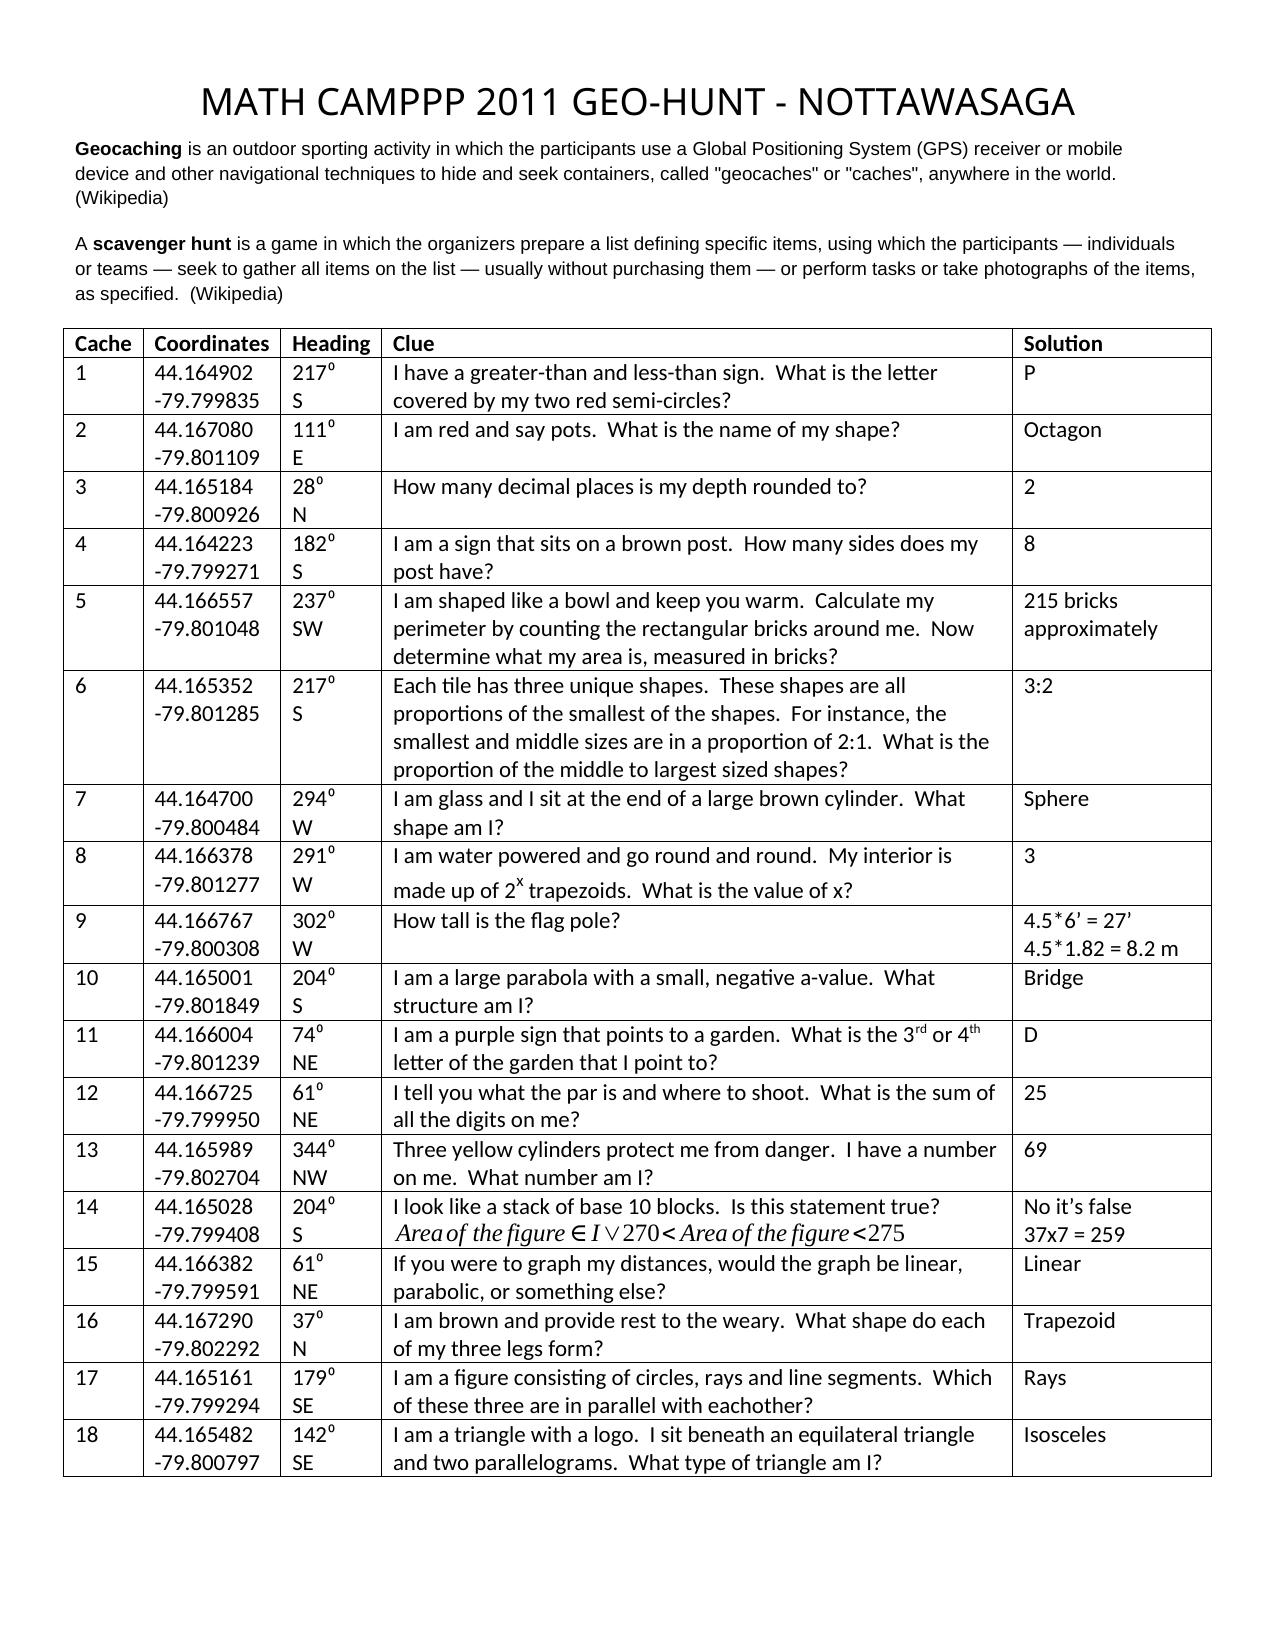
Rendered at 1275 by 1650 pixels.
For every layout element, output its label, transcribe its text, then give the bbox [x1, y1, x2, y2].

table_cell 5 [64, 586, 143, 670]
table_cell D [1013, 1021, 1211, 1077]
table_cell Octagon [1013, 415, 1211, 471]
table_cell 61⁰ NE [281, 1249, 381, 1305]
table_cell P [1013, 358, 1211, 414]
table_cell 44.165028 -79.799408 [144, 1192, 280, 1248]
table_cell 3:2 [1013, 671, 1211, 783]
table_cell Trapezoid [1013, 1306, 1211, 1362]
table_cell Isosceles [1013, 1420, 1211, 1476]
table_header Coordinates [144, 329, 280, 357]
table_cell Linear [1013, 1249, 1211, 1305]
table_cell 111⁰ E [281, 415, 381, 471]
table_cell 11 [64, 1021, 143, 1077]
table_header Heading [281, 329, 381, 357]
table_cell 44.166378 -79.801277 [144, 842, 280, 905]
table_cell 44.165989 -79.802704 [144, 1135, 280, 1191]
table_cell 44.166767 -79.800308 [144, 906, 280, 962]
table_cell 44.164902 -79.799835 [144, 358, 280, 414]
table_cell 302⁰ W [281, 906, 381, 962]
table_cell 12 [64, 1078, 143, 1134]
text A scavenger hunt is a game in which the organizers prepare a list defining specific items, using which the participants — individuals or teams — seek to gather all items on the list — usually without purchasing them — or perform tasks or take photographs of the items, as specified. (Wikipedia) [75, 233, 1200, 304]
table_cell 25 [1013, 1078, 1211, 1134]
table_header Clue [382, 329, 1012, 357]
table_cell Bridge [1013, 964, 1211, 1019]
table_cell 44.166382 -79.799591 [144, 1249, 280, 1305]
table_cell I look like a stack of base 10 blocks. Is this statement true? [382, 1192, 1012, 1248]
table_cell 8 [64, 842, 143, 905]
table_cell 1 [64, 358, 143, 414]
table_cell 294⁰ W [281, 785, 381, 841]
table_cell 44.166725 -79.799950 [144, 1078, 280, 1134]
table_cell 15 [64, 1249, 143, 1305]
table_cell 2 [1013, 472, 1211, 528]
table_cell 10 [64, 964, 143, 1019]
table_header Cache [64, 329, 143, 357]
table_cell 9 [64, 906, 143, 962]
table_cell 8 [1013, 529, 1211, 585]
table_cell 237⁰ SW [281, 586, 381, 670]
table_cell 44.165001 -79.801849 [144, 964, 280, 1019]
table_cell 217⁰ S [281, 671, 381, 783]
table_cell 44.165482 -79.800797 [144, 1420, 280, 1476]
table_cell Three yellow cylinders protect me from danger. I have a number on me. What number am I? [382, 1135, 1012, 1191]
table_cell I am a large parabola with a small, negative a-value. What structure am I? [382, 964, 1012, 1019]
table_cell 204⁰ S [281, 1192, 381, 1248]
table_cell I am a figure consisting of circles, rays and line segments. Which of these three are in parallel with eachother? [382, 1363, 1012, 1419]
table_cell 291⁰ W [281, 842, 381, 905]
table_cell 14 [64, 1192, 143, 1248]
table_cell 3 [64, 472, 143, 528]
table_cell 2 [64, 415, 143, 471]
table_cell 16 [64, 1306, 143, 1362]
table_cell 44.164223 -79.799271 [144, 529, 280, 585]
table_cell If you were to graph my distances, would the graph be linear, parabolic, or something else? [382, 1249, 1012, 1305]
table_cell Sphere [1013, 785, 1211, 841]
table_cell 44.166004 -79.801239 [144, 1021, 280, 1077]
table_cell Each tile has three unique shapes. These shapes are all proportions of the smallest of the shapes. For instance, the smallest and middle sizes are in a proportion of 2:1. What is the proportion of the middle to largest sized shapes? [382, 671, 1012, 783]
table_cell Rays [1013, 1363, 1211, 1419]
table_cell I am a purple sign that points to a garden. What is the 3rd or 4th letter of the garden that I point to? [382, 1021, 1012, 1077]
table_cell 4.5*6’ = 27’ 4.5*1.82 = 8.2 m [1013, 906, 1211, 962]
table_cell 6 [64, 671, 143, 783]
table_cell I am glass and I sit at the end of a large brown cylinder. What shape am I? [382, 785, 1012, 841]
table_cell 44.166557 -79.801048 [144, 586, 280, 670]
table_cell 17 [64, 1363, 143, 1419]
table_cell 44.167080 -79.801109 [144, 415, 280, 471]
table_cell I am water powered and go round and round. My interior is made up of 2x trapezoids. What is the value of x? [382, 842, 1012, 905]
table_cell 204⁰ S [281, 964, 381, 1019]
table_cell 4 [64, 529, 143, 585]
table_cell 344⁰ NW [281, 1135, 381, 1191]
table_cell How many decimal places is my depth rounded to? [382, 472, 1012, 528]
table_cell 61⁰ NE [281, 1078, 381, 1134]
table_cell 28⁰ N [281, 472, 381, 528]
table_cell 44.167290 -79.802292 [144, 1306, 280, 1362]
table_cell I have a greater-than and less-than sign. What is the letter covered by my two red semi-circles? [382, 358, 1012, 414]
table_cell I am shaped like a bowl and keep you warm. Calculate my perimeter by counting the rectangular bricks around me. Now determine what my area is, measured in bricks? [382, 586, 1012, 670]
table_cell 215 bricks approximately [1013, 586, 1211, 670]
table_cell 74⁰ NE [281, 1021, 381, 1077]
table_cell 3 [1013, 842, 1211, 905]
table_cell 44.164700 -79.800484 [144, 785, 280, 841]
text Geocaching is an outdoor sporting activity in which the participants use a Global Positioning System (GPS) receiver or mobile device and other navigational techniques to hide and seek containers, called "geocaches" or "caches", anywhere in the world. (Wikipedia) [75, 137, 1200, 209]
table_cell 179⁰ SE [281, 1363, 381, 1419]
table_cell 7 [64, 785, 143, 841]
table_cell I am brown and provide rest to the weary. What shape do each of my three legs form? [382, 1306, 1012, 1362]
table_cell 142⁰ SE [281, 1420, 381, 1476]
table_cell 13 [64, 1135, 143, 1191]
table_cell I tell you what the par is and where to shoot. What is the sum of all the digits on me? [382, 1078, 1012, 1134]
table_cell 182⁰ S [281, 529, 381, 585]
table_cell 44.165184 -79.800926 [144, 472, 280, 528]
table_cell 44.165352 -79.801285 [144, 671, 280, 783]
table_cell 217⁰ S [281, 358, 381, 414]
table_cell I am a triangle with a logo. I sit beneath an equilateral triangle and two parallelograms. What type of triangle am I? [382, 1420, 1012, 1476]
table_cell 37⁰ N [281, 1306, 381, 1362]
table_cell How tall is the flag pole? [382, 906, 1012, 962]
table_header Solution [1013, 329, 1211, 357]
table_cell 69 [1013, 1135, 1211, 1191]
table_cell 44.165161 -79.799294 [144, 1363, 280, 1419]
table_cell I am a sign that sits on a brown post. How many sides does my post have? [382, 529, 1012, 585]
table_cell No it’s false 37x7 = 259 [1013, 1192, 1211, 1248]
table_cell 18 [64, 1420, 143, 1476]
table_cell I am red and say pots. What is the name of my shape? [382, 415, 1012, 471]
